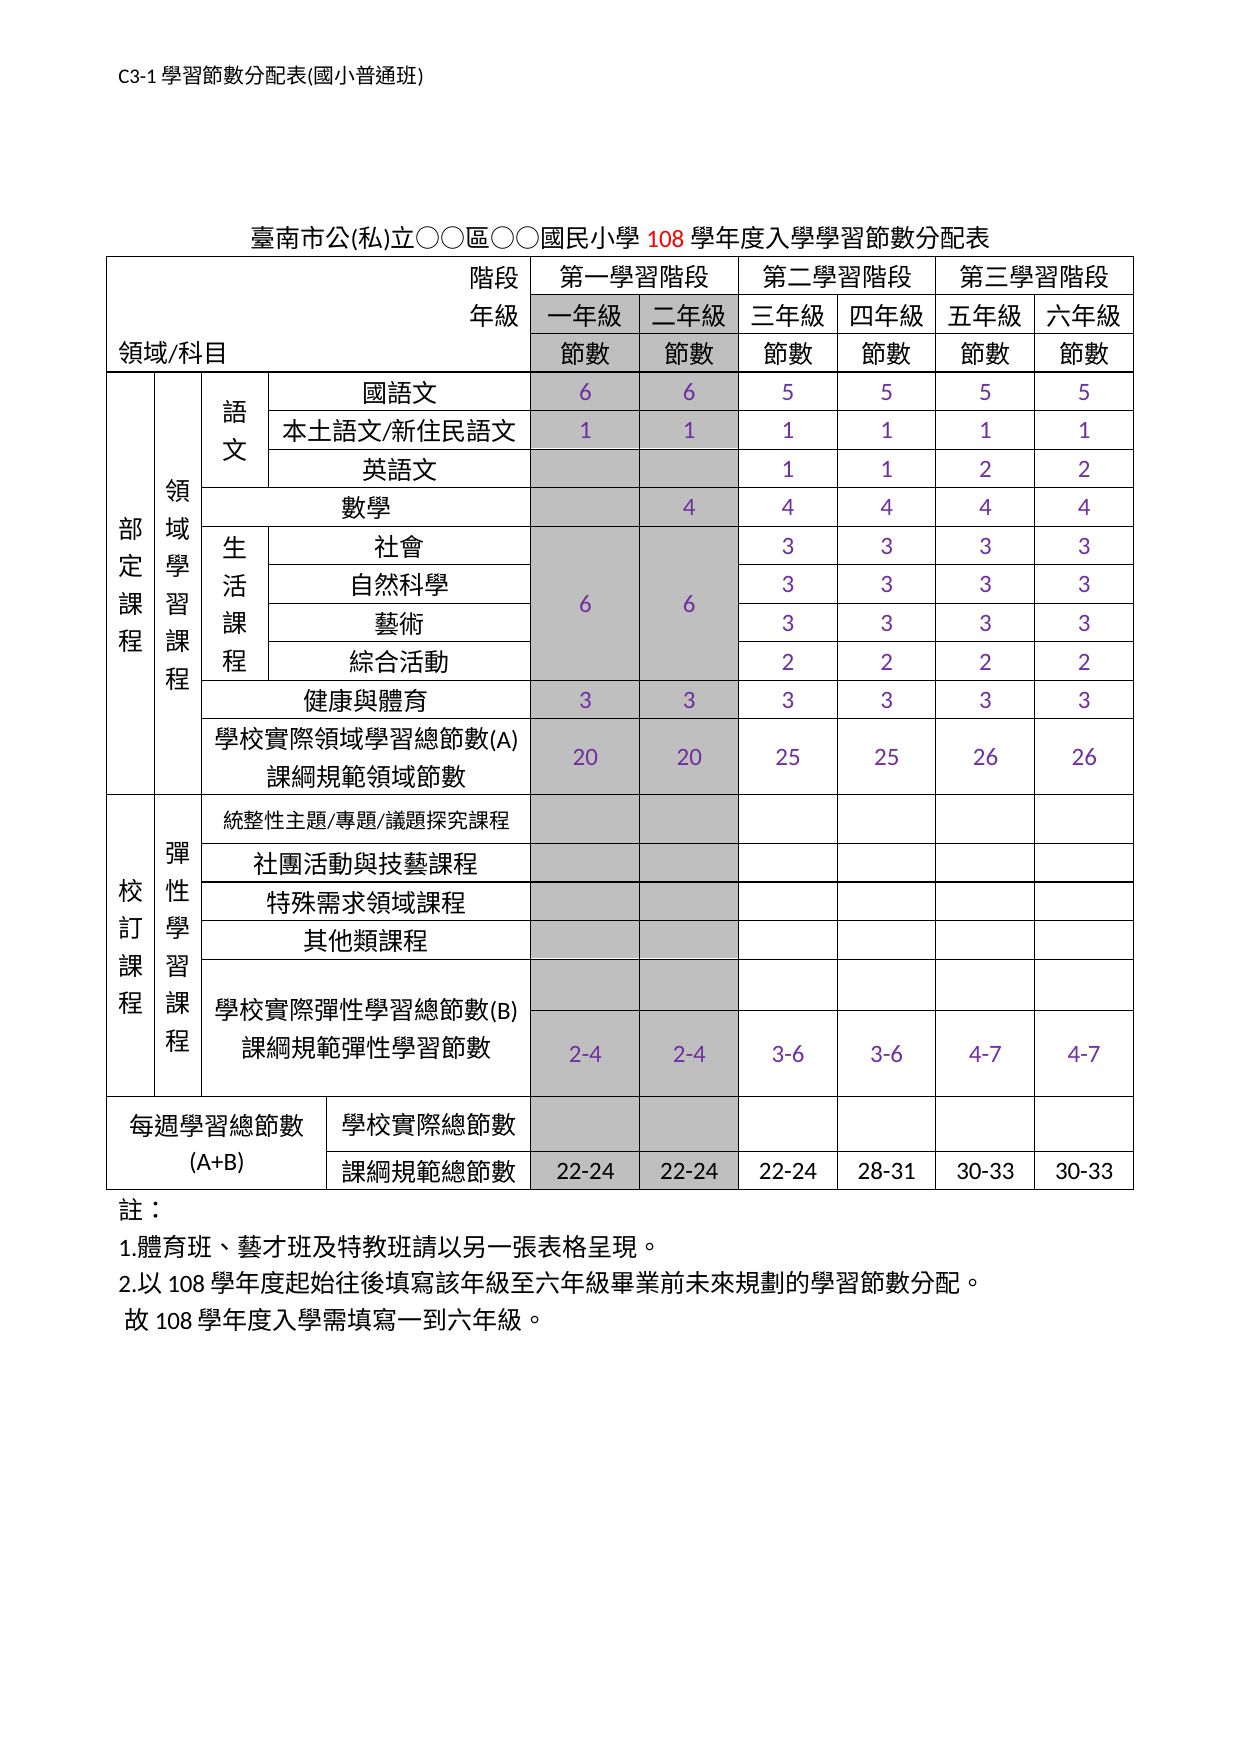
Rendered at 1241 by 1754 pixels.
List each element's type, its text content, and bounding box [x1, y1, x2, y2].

table_cell 綜合活動 [269, 642, 530, 680]
table_cell 1 [936, 411, 1034, 448]
table_cell [531, 795, 639, 843]
table_cell 3 [838, 565, 935, 603]
table_header 第二學習階段 [739, 257, 935, 294]
table_cell [936, 844, 1034, 881]
table_cell [936, 960, 1034, 1010]
table_cell 3 [1035, 604, 1133, 641]
table_cell 22-24 [640, 1152, 738, 1189]
text 1.體育班、藝才班及特教班請以另一張表格呈現。 [118, 1228, 1122, 1264]
table_cell 生活課程 [202, 527, 268, 680]
table_cell 英語文 [269, 450, 530, 487]
table_cell 20 [531, 719, 639, 794]
table_cell 社團活動與技藝課程 [202, 844, 530, 881]
table_cell 3-6 [739, 1011, 837, 1096]
table_cell 二年級 [640, 295, 738, 333]
table_cell 3 [936, 681, 1034, 718]
table_cell 6 [640, 527, 738, 680]
table_cell [838, 960, 935, 1010]
table_cell 部 定 課 程 [107, 373, 154, 794]
table_cell 1 [531, 411, 639, 448]
table_header 第一學習階段 [531, 257, 738, 294]
table_cell 每週學習總節數 (A+B) [107, 1097, 326, 1189]
table_header 階段 年級 領域/科目 [107, 257, 530, 371]
table_cell 節數 [640, 334, 738, 371]
table_cell [640, 960, 738, 1010]
table_cell 六年級 [1035, 295, 1133, 333]
table_cell 領域學習課程 [155, 373, 201, 794]
table_cell [1035, 960, 1133, 1010]
table_cell [838, 1097, 935, 1151]
table_cell 2-4 [531, 1011, 639, 1096]
table_cell 5 [838, 373, 935, 410]
table_cell 3 [739, 565, 837, 603]
table_cell 4-7 [936, 1011, 1034, 1096]
table_cell [640, 921, 738, 958]
table_cell 五年級 [936, 295, 1034, 333]
table_cell 3 [739, 604, 837, 641]
table_cell [1035, 921, 1133, 958]
table_cell 2 [739, 642, 837, 680]
table_cell [531, 450, 639, 487]
table_cell 2 [936, 450, 1034, 487]
table_cell 統整性主題/專題/議題探究課程 [202, 795, 530, 843]
table_cell [531, 883, 639, 920]
text 註： [118, 1190, 1122, 1228]
table_cell 3 [531, 681, 639, 718]
table_cell [640, 450, 738, 487]
table_cell 藝術 [269, 604, 530, 641]
table_cell [936, 883, 1034, 920]
table_cell 課綱規範總節數 [327, 1152, 530, 1189]
table_header 第三學習階段 [936, 257, 1133, 294]
table_cell 4 [640, 488, 738, 526]
table_cell 4-7 [1035, 1011, 1133, 1096]
table_cell [739, 883, 837, 920]
text 故108學年度入學需填寫一到六年級。 [118, 1300, 1122, 1336]
table_cell 學校實際彈性學習總節數(B) 課綱規範彈性學習節數 [202, 960, 530, 1096]
table_cell 1 [739, 450, 837, 487]
table_cell [936, 1097, 1034, 1151]
table_cell 三年級 [739, 295, 837, 333]
table_cell 其他類課程 [202, 921, 530, 958]
table_cell 4 [936, 488, 1034, 526]
table_cell [739, 960, 837, 1010]
table_cell [531, 921, 639, 958]
table_cell 健康與體育 [202, 681, 530, 718]
table_cell 5 [1035, 373, 1133, 410]
table_cell [531, 960, 639, 1010]
table_cell 2 [936, 642, 1034, 680]
table_cell 22-24 [531, 1152, 639, 1189]
table_cell 25 [739, 719, 837, 794]
table_cell 30-33 [936, 1152, 1034, 1189]
table_cell 節數 [936, 334, 1034, 371]
table_cell 3 [1035, 527, 1133, 564]
table_cell 節數 [838, 334, 935, 371]
table_cell 特殊需求領域課程 [202, 883, 530, 920]
table_cell 28-31 [838, 1152, 935, 1189]
table_cell 校 訂 課 程 [107, 795, 154, 1096]
table_cell [936, 795, 1034, 843]
table_cell [640, 795, 738, 843]
table_cell 20 [640, 719, 738, 794]
table_cell 本土語文/新住民語文 [269, 411, 530, 448]
table_cell [838, 921, 935, 958]
table_cell 3 [739, 527, 837, 564]
table_cell 5 [936, 373, 1034, 410]
table_cell 一年級 [531, 295, 639, 333]
table_cell [936, 921, 1034, 958]
table_cell 四年級 [838, 295, 935, 333]
table_cell 1 [838, 411, 935, 448]
table_cell [739, 1097, 837, 1151]
table_cell 5 [739, 373, 837, 410]
table_cell 彈性學習課程 [155, 795, 201, 1096]
table_cell [531, 844, 639, 881]
table_cell [640, 1097, 738, 1151]
table_cell 6 [531, 527, 639, 680]
table_cell 2 [838, 642, 935, 680]
table_cell [640, 844, 738, 881]
table_cell 國語文 [269, 373, 530, 410]
table_cell 自然科學 [269, 565, 530, 603]
table_cell 3 [936, 527, 1034, 564]
table_cell [531, 488, 639, 526]
table_cell 3 [739, 681, 837, 718]
table_cell 學校實際總節數 [327, 1097, 530, 1151]
text 臺南市公(私)立○○區○○國民小學 108 學年度入學學習節數分配表 [118, 218, 1122, 256]
table_cell 3 [936, 604, 1034, 641]
table_cell 學校實際領域學習總節數(A) 課綱規範領域節數 [202, 719, 530, 794]
table_cell [838, 844, 935, 881]
table_cell 26 [936, 719, 1034, 794]
table_cell 3 [640, 681, 738, 718]
table_cell 3 [936, 565, 1034, 603]
table_cell 節數 [531, 334, 639, 371]
table_cell 3 [838, 604, 935, 641]
table_cell [739, 795, 837, 843]
table_cell 4 [739, 488, 837, 526]
table_cell 1 [1035, 411, 1133, 448]
table_cell 3 [1035, 681, 1133, 718]
table_cell [838, 883, 935, 920]
table_cell 2 [1035, 450, 1133, 487]
table_cell 6 [640, 373, 738, 410]
table_cell 數學 [202, 488, 530, 526]
table_cell 3 [838, 681, 935, 718]
table_cell 30-33 [1035, 1152, 1133, 1189]
table_cell 1 [739, 411, 837, 448]
table_cell 節數 [1035, 334, 1133, 371]
table_cell [838, 795, 935, 843]
table_cell 節數 [739, 334, 837, 371]
table_cell [739, 921, 837, 958]
table_cell 3-6 [838, 1011, 935, 1096]
table_cell 25 [838, 719, 935, 794]
table_cell 語 文 [202, 373, 268, 487]
table_cell [1035, 883, 1133, 920]
table_cell 3 [838, 527, 935, 564]
table_cell 6 [531, 373, 639, 410]
table_cell [531, 1097, 639, 1151]
table_cell 4 [1035, 488, 1133, 526]
table_cell 22-24 [739, 1152, 837, 1189]
table_cell 26 [1035, 719, 1133, 794]
table_cell [1035, 844, 1133, 881]
table_cell 2 [1035, 642, 1133, 680]
text 2.以108學年度起始往後填寫該年級至六年級畢業前未來規劃的學習節數分配。 [118, 1264, 1122, 1300]
table_cell 3 [1035, 565, 1133, 603]
table_cell [1035, 795, 1133, 843]
table_cell [739, 844, 837, 881]
table_cell 1 [838, 450, 935, 487]
table_cell 2-4 [640, 1011, 738, 1096]
table_cell [640, 883, 738, 920]
table_cell [1035, 1097, 1133, 1151]
table_cell 4 [838, 488, 935, 526]
table_cell 社會 [269, 527, 530, 564]
table_cell 1 [640, 411, 738, 448]
